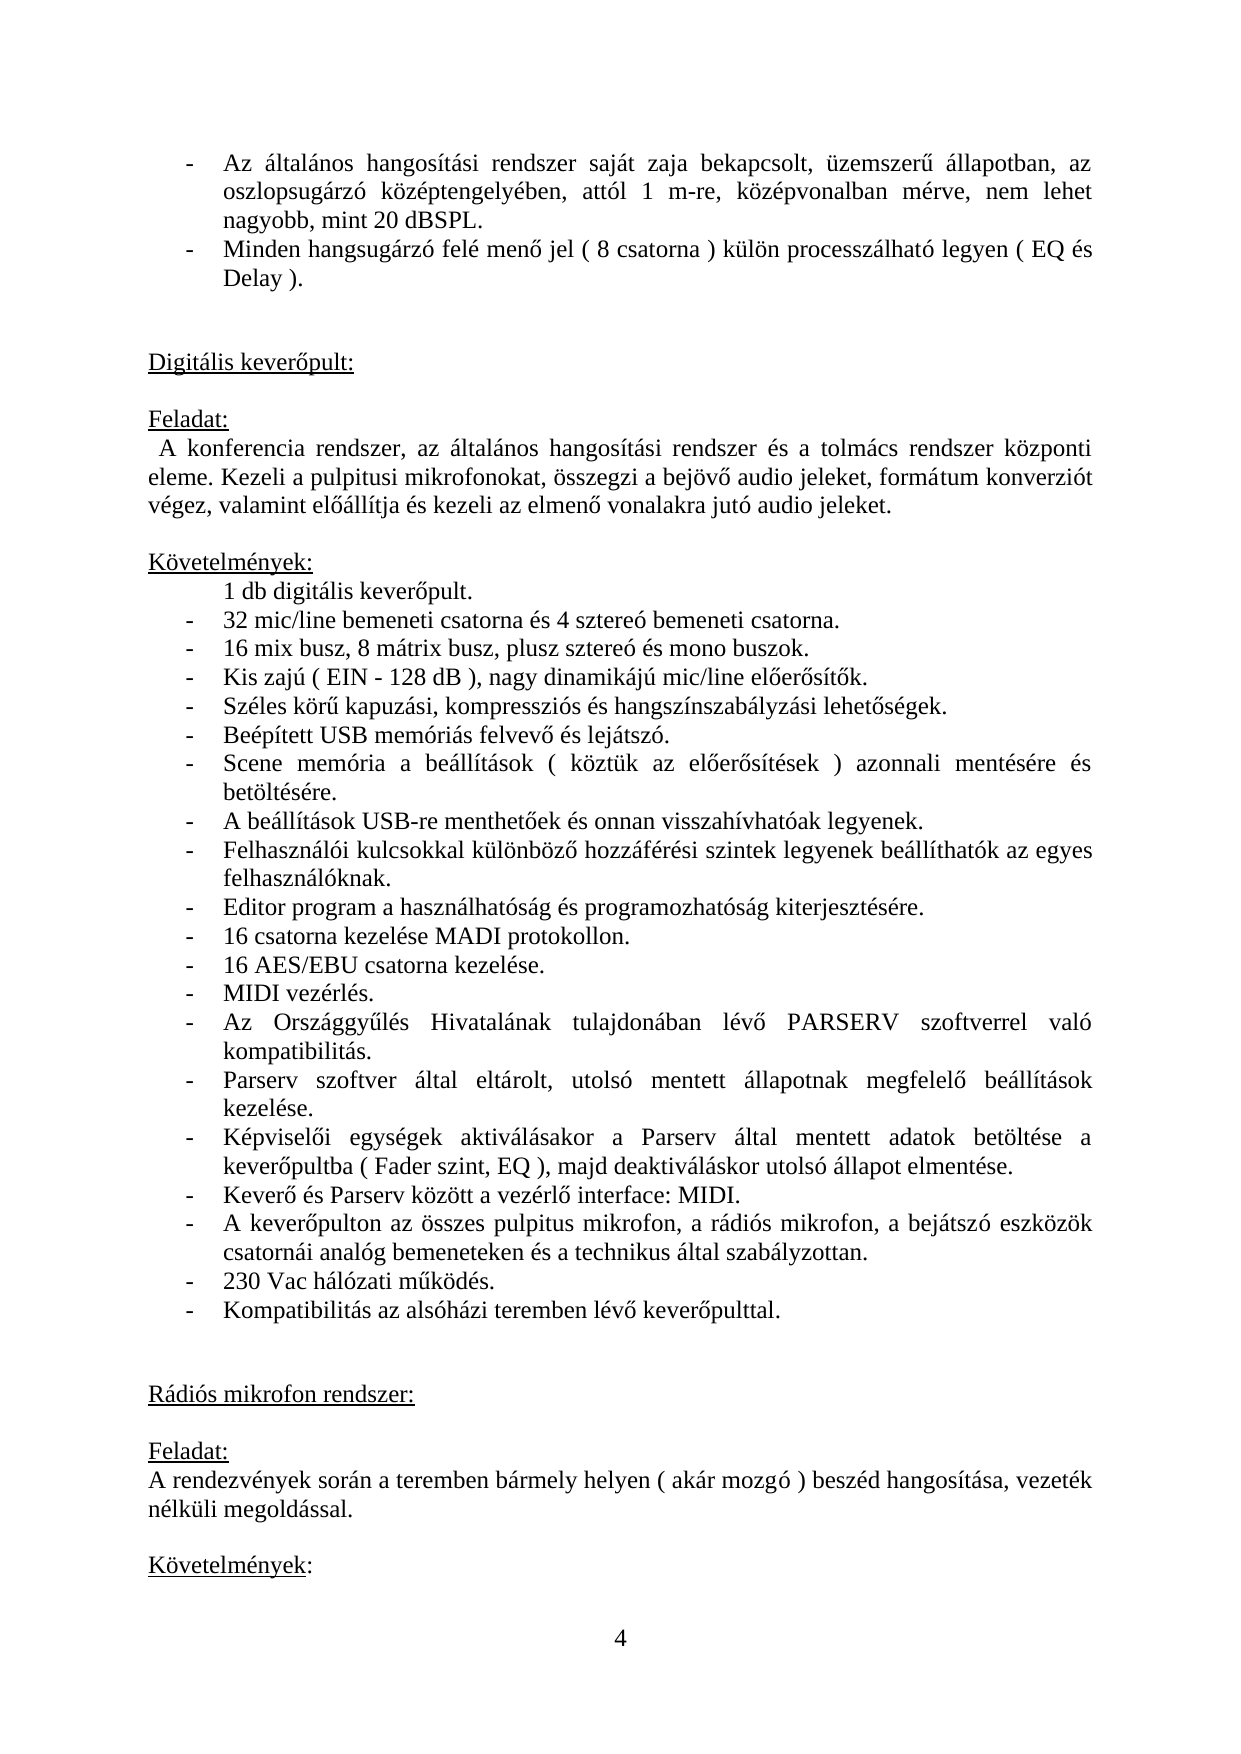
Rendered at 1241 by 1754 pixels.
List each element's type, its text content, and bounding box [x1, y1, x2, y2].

list Scene memória a beállítások ( köztük az előerősítések ) azonnali mentésére és betöltésére. [185, 748, 1093, 806]
list Editor program a használhatóság és programozhatóság kiterjesztésére. [185, 892, 1093, 921]
list Beépített USB memóriás felvevő és lejátszó. [185, 720, 1093, 748]
text 1 db digitális keverőpult. [223, 576, 1093, 605]
list 230 Vac hálózati működés. [185, 1266, 1093, 1295]
list 16 csatorna kezelése MADI protokollon. [185, 921, 1093, 950]
text Követelmények: [148, 547, 1093, 576]
list Felhasználói kulcsokkal különböző hozzáférési szintek legyenek beállíthatók az egyes felhasználóknak. [185, 835, 1093, 892]
list A keverőpulton az összes pulpitus mikrofon, a rádiós mikrofon, a bejátszó eszközök csatornái analóg bemeneteken és a technikus által szabályzottan. [185, 1208, 1093, 1266]
list Széles körű kapuzási, kompressziós és hangszínszabályzási lehetőségek. [185, 691, 1093, 720]
list Kis zajú ( EIN - 128 dB ), nagy dinamikájú mic/line előerősítők. [185, 662, 1093, 691]
list 16 AES/EBU csatorna kezelése. [185, 950, 1093, 978]
list Az általános hangosítási rendszer saját zaja bekapcsolt, üzemszerű állapotban, az oszlopsugárzó középtengelyében, attól 1 m-re, középvonalban mérve, nem lehet nagyobb, mint 20 dBSPL. [185, 148, 1093, 234]
list 16 mix busz, 8 mátrix busz, plusz sztereó és mono buszok. [185, 633, 1093, 662]
list Képviselői egységek aktiválásakor a Parserv által mentett adatok betöltése a keverőpultba ( Fader szint, EQ ), majd deaktiváláskor utolsó állapot elmentése. [185, 1122, 1093, 1180]
list Parserv szoftver által eltárolt, utolsó mentett állapotnak megfelelő beállítások kezelése. [185, 1065, 1093, 1122]
text Követelmények: [148, 1551, 1093, 1579]
list A beállítások USB-re menthetőek és onnan visszahívhatóak legyenek. [185, 806, 1093, 835]
list Keverő és Parserv között a vezérlő interface: MIDI. [185, 1180, 1093, 1208]
text A konferencia rendszer, az általános hangosítási rendszer és a tolmács rendszer központi eleme. Kezeli a pulpitusi mikrofonokat, összegzi a bejövő audio jeleket, formátum konverziót végez, valamint előállítja és kezeli az elmenő vonalakra jutó audio jeleket. [148, 433, 1093, 519]
text Feladat: [148, 404, 1093, 433]
list 32 mic/line bemeneti csatorna és 4 sztereó bemeneti csatorna. [185, 605, 1093, 633]
list Minden hangsugárzó felé menő jel ( 8 csatorna ) külön processzálható legyen ( EQ és Delay ). [185, 234, 1093, 291]
text Rádiós mikrofon rendszer: [148, 1379, 1093, 1408]
list Kompatibilitás az alsóházi teremben lévő keverőpulttal. [185, 1295, 1093, 1323]
text Digitális keverőpult: [148, 347, 1093, 376]
list Az Országgyűlés Hivatalának tulajdonában lévő PARSERV szoftverrel való kompatibilitás. [185, 1007, 1093, 1065]
list MIDI vezérlés. [185, 978, 1093, 1007]
text Feladat: [148, 1436, 1093, 1465]
text A rendezvények során a teremben bármely helyen ( akár mozgó ) beszéd hangosítása, vezeték nélküli megoldással. [148, 1465, 1093, 1522]
